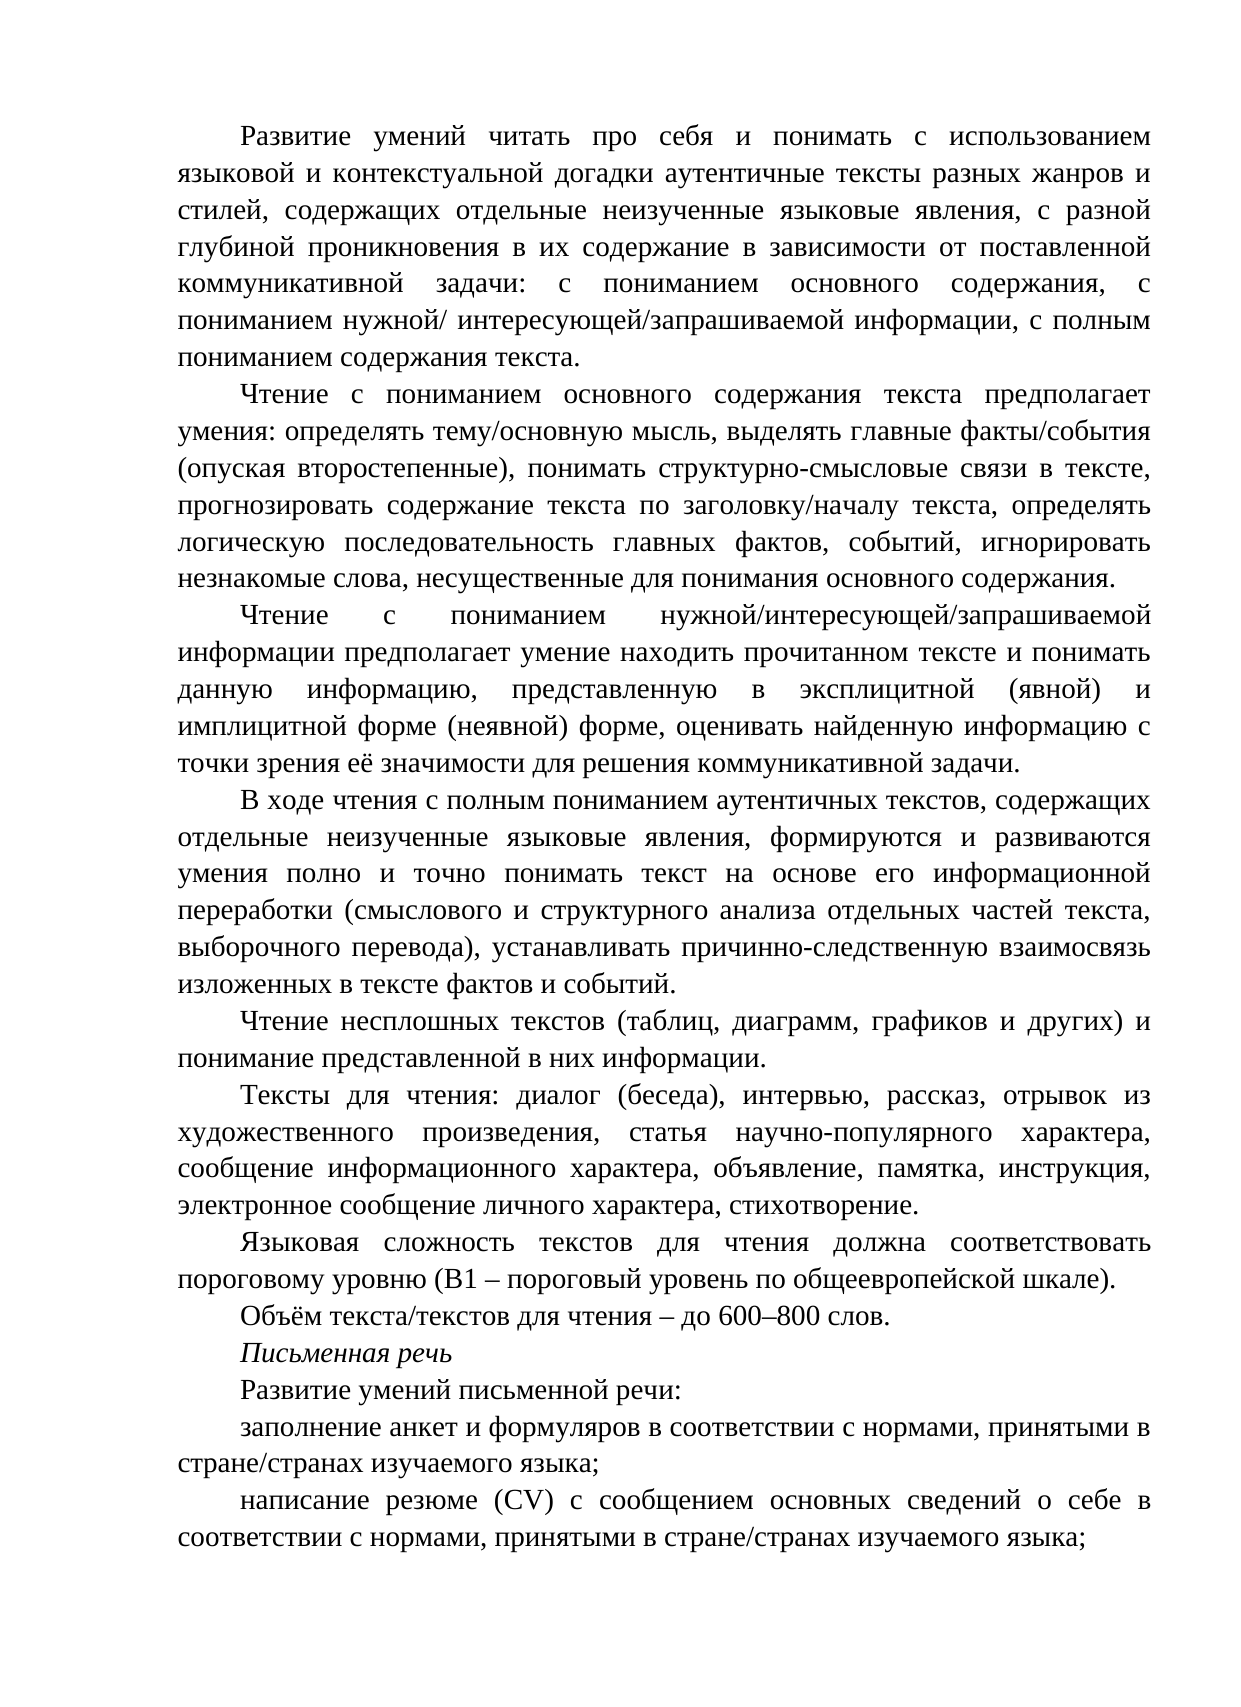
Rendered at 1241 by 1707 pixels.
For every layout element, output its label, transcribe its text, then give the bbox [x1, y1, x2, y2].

text написание резюме (CV) с сообщением основных сведений о себе в соответствии с нормами, принятыми в стране/странах изучаемого языка; [177, 1482, 1152, 1553]
text Чтение с пониманием основного содержания текста предполагает умения: определять тему/основную мысль, выделять главные факты/события (опуская второстепенные), понимать структурно-смысловые связи в тексте, прогнозировать содержание текста по заголовку/началу текста, определять логическую последовательность главных фактов, событий, игнорировать незнакомые слова, несущественные для понимания основного содержания. [177, 376, 1152, 594]
text Чтение несплошных текстов (таблиц, диаграмм, графиков и других) и понимание представленной в них информации. [177, 1003, 1152, 1073]
text Чтение с пониманием нужной/интересующей/запрашиваемой информации предполагает умение находить прочитанном тексте и понимать данную информацию, представленную в эксплицитной (явной) и имплицитной форме (неявной) форме, оценивать найденную информацию с точки зрения её значимости для решения коммуникативной задачи. [177, 597, 1152, 778]
text заполнение анкет и формуляров в соответствии с нормами, принятыми в стране/странах изучаемого языка; [177, 1409, 1152, 1479]
text Тексты для чтения: диалог (беседа), интервью, рассказ, отрывок из художественного произведения, статья научно-популярного характера, сообщение информационного характера, объявление, памятка, инструкция, электронное сообщение личного характера, стихотворение. [177, 1077, 1152, 1221]
text Развитие умений читать про себя и понимать с использованием языковой и контекстуальной догадки аутентичные тексты разных жанров и стилей, содержащих отдельные неизученные языковые явления, с разной глубиной проникновения в их содержание в зависимости от поставленной коммуникативной задачи: с пониманием основного содержания, с пониманием нужной/ интересующей/запрашиваемой информации, с полным пониманием содержания текста. [177, 118, 1152, 373]
text Письменная речь [177, 1335, 1152, 1368]
text Языковая сложность текстов для чтения должна соответствовать пороговому уровню (В1 – пороговый уровень по общеевропейской шкале). [177, 1224, 1152, 1295]
text Объём текста/текстов для чтения – до 600–800 слов. [177, 1298, 1152, 1332]
text Развитие умений письменной речи: [177, 1372, 1152, 1405]
text В ходе чтения с полным пониманием аутентичных текстов, содержащих отдельные неизученные языковые явления, формируются и развиваются умения полно и точно понимать текст на основе его информационной переработки (смыслового и структурного анализа отдельных частей текста, выборочного перевода), устанавливать причинно-следственную взаимосвязь изложенных в тексте фактов и событий. [177, 782, 1152, 1000]
